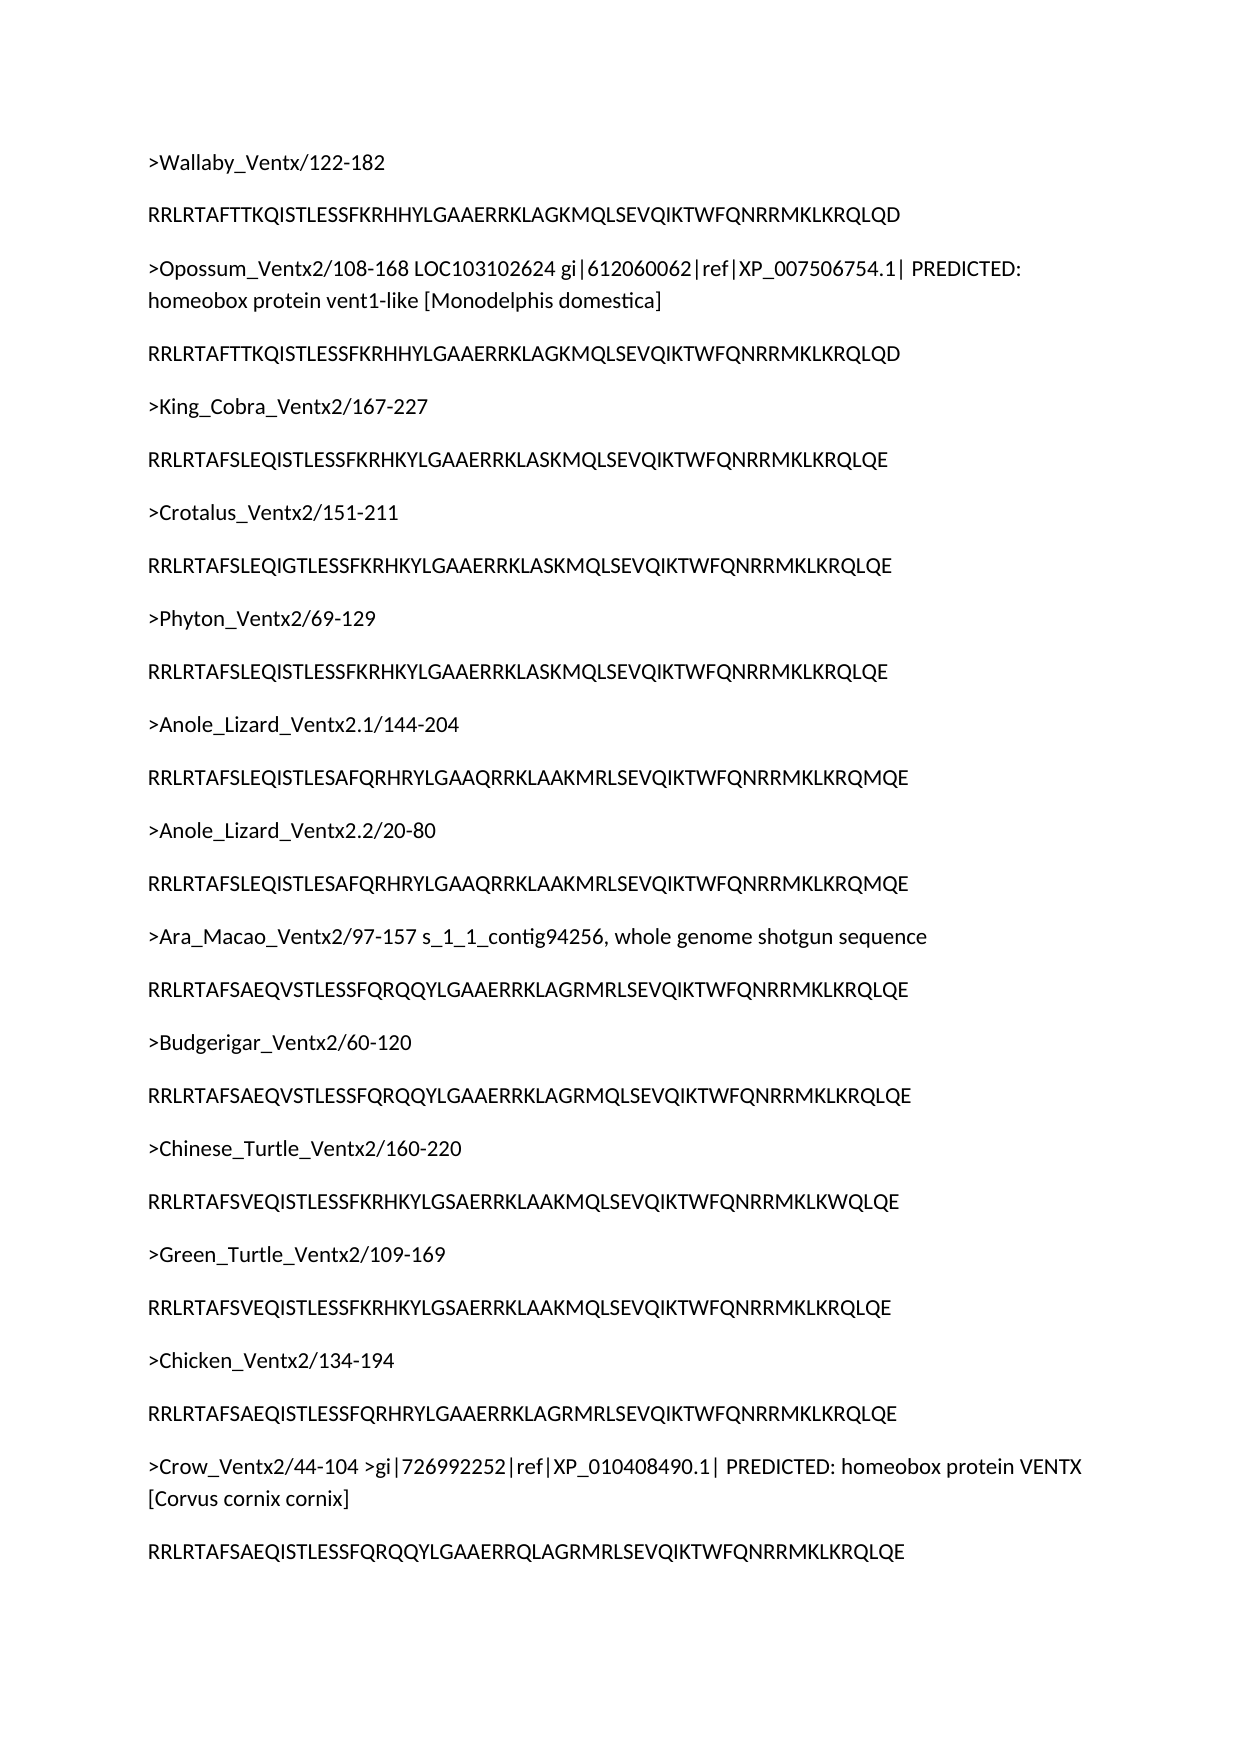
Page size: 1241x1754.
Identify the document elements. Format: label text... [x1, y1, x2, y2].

text RRLRTAFSLEQISTLESAFQRHRYLGAAQRRKLAAKMRLSEVQIKTWFQNRRMKLKRQMQE [148, 763, 1093, 791]
text >Anole_Lizard_Ventx2.2/20-80 [148, 816, 1093, 844]
text RRLRTAFSVEQISTLESSFKRHKYLGSAERRKLAAKMQLSEVQIKTWFQNRRMKLKRQLQE [148, 1293, 1093, 1321]
text >Opossum_Ventx2/108-168 LOC103102624 gi|612060062|ref|XP_007506754.1| PREDICTED: homeobox protein vent1-like [Monodelphis domestica] [148, 254, 1093, 314]
text RRLRTAFSAEQVSTLESSFQRQQYLGAAERRKLAGRMQLSEVQIKTWFQNRRMKLKRQLQE [148, 1081, 1093, 1109]
text >Chinese_Turtle_Ventx2/160-220 [148, 1134, 1093, 1162]
text RRLRTAFSLEQIGTLESSFKRHKYLGAAERRKLASKMQLSEVQIKTWFQNRRMKLKRQLQE [148, 551, 1093, 579]
text RRLRTAFSLEQISTLESSFKRHKYLGAAERRKLASKMQLSEVQIKTWFQNRRMKLKRQLQE [148, 445, 1093, 473]
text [148, 201, 1093, 229]
text >Phyton_Ventx2/69-129 [148, 604, 1093, 632]
text RRLRTAFSLEQISTLESAFQRHRYLGAAQRRKLAAKMRLSEVQIKTWFQNRRMKLKRQMQE [148, 869, 1093, 897]
text >Ara_Macao_Ventx2/97-157 s_1_1_contig94256, whole genome shotgun sequence [148, 922, 1093, 950]
text >Anole_Lizard_Ventx2.1/144-204 [148, 710, 1093, 738]
text >Wallaby_Ventx/122-182 [148, 148, 1093, 176]
text RRLRTAFSAEQISTLESSFQRQQYLGAAERRQLAGRMRLSEVQIKTWFQNRRMKLKRQLQE [148, 1537, 1093, 1566]
text RRLRTAFSLEQISTLESSFKRHKYLGAAERRKLASKMQLSEVQIKTWFQNRRMKLKRQLQE [148, 657, 1093, 685]
text RRLRTAFSAEQISTLESSFQRHRYLGAAERRKLAGRMRLSEVQIKTWFQNRRMKLKRQLQE [148, 1399, 1093, 1427]
text >Budgerigar_Ventx2/60-120 [148, 1028, 1093, 1056]
text RRLRTAFSVEQISTLESSFKRHKYLGSAERRKLAAKMQLSEVQIKTWFQNRRMKLKWQLQE [148, 1187, 1093, 1215]
text RRLRTAFTTKQISTLESSFKRHHYLGAAERRKLAGKMQLSEVQIKTWFQNRRMKLKRQLQD [148, 339, 1093, 367]
text >King_Cobra_Ventx2/167-227 [148, 392, 1093, 420]
text >Crotalus_Ventx2/151-211 [148, 498, 1093, 526]
text >Green_Turtle_Ventx2/109-169 [148, 1240, 1093, 1268]
text RRLRTAFSAEQVSTLESSFQRQQYLGAAERRKLAGRMRLSEVQIKTWFQNRRMKLKRQLQE [148, 975, 1093, 1003]
text >Crow_Ventx2/44-104 >gi|726992252|ref|XP_010408490.1| PREDICTED: homeobox protein VENTX [Corvus cornix cornix] [148, 1452, 1093, 1512]
text >Chicken_Ventx2/134-194 [148, 1346, 1093, 1374]
